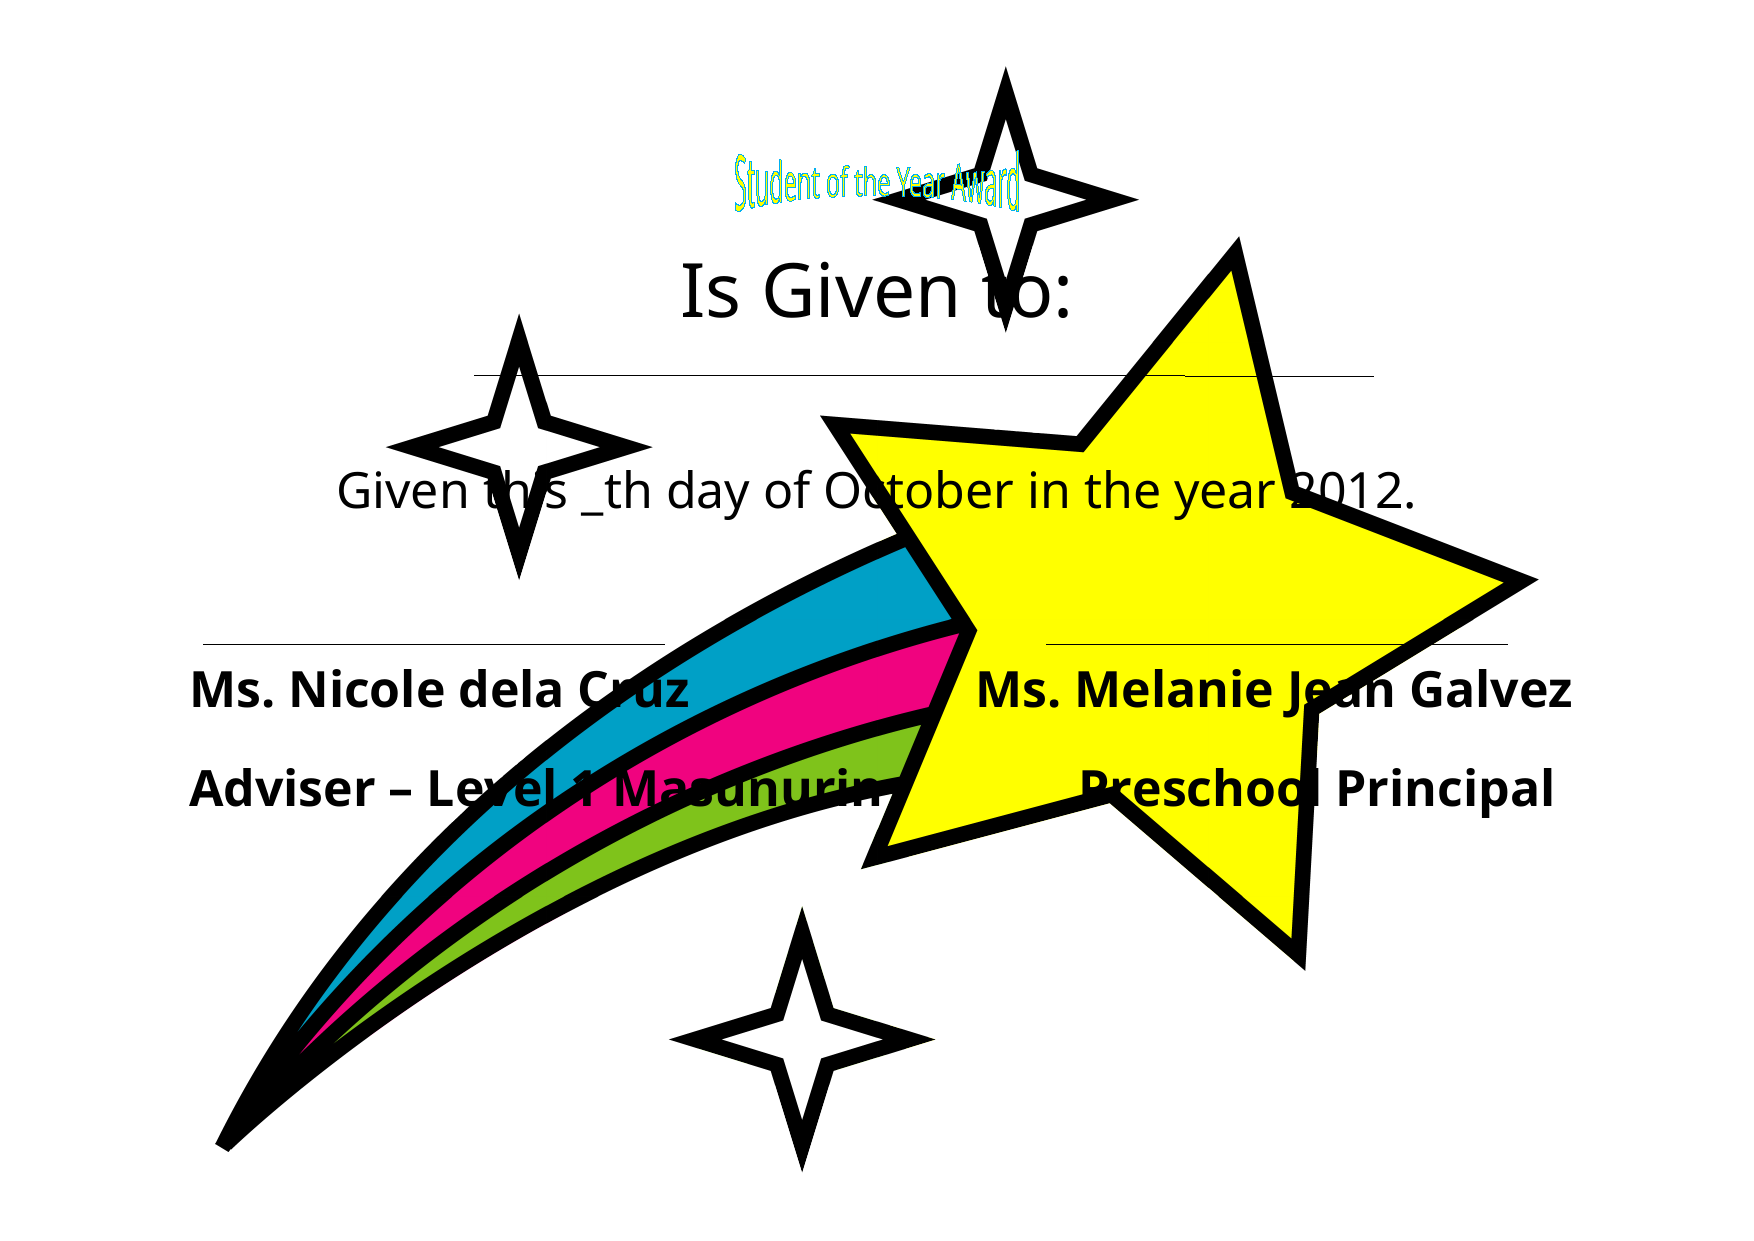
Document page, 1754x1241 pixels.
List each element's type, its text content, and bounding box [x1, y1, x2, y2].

text Is Given to: [150, 238, 1604, 340]
picture [215, 524, 1539, 654]
picture [215, 66, 1539, 238]
text Ms. Nicole dela Cruz Ms. Melanie Jean Galvez [150, 654, 1604, 722]
text Adviser – Level 1 Masunurin Preschool Principal [150, 753, 1604, 821]
picture [215, 722, 593, 753]
picture [215, 340, 1539, 456]
picture [215, 821, 1539, 1173]
picture [630, 722, 1539, 753]
text Given this _th day of October in the year 2012. [150, 456, 1604, 524]
